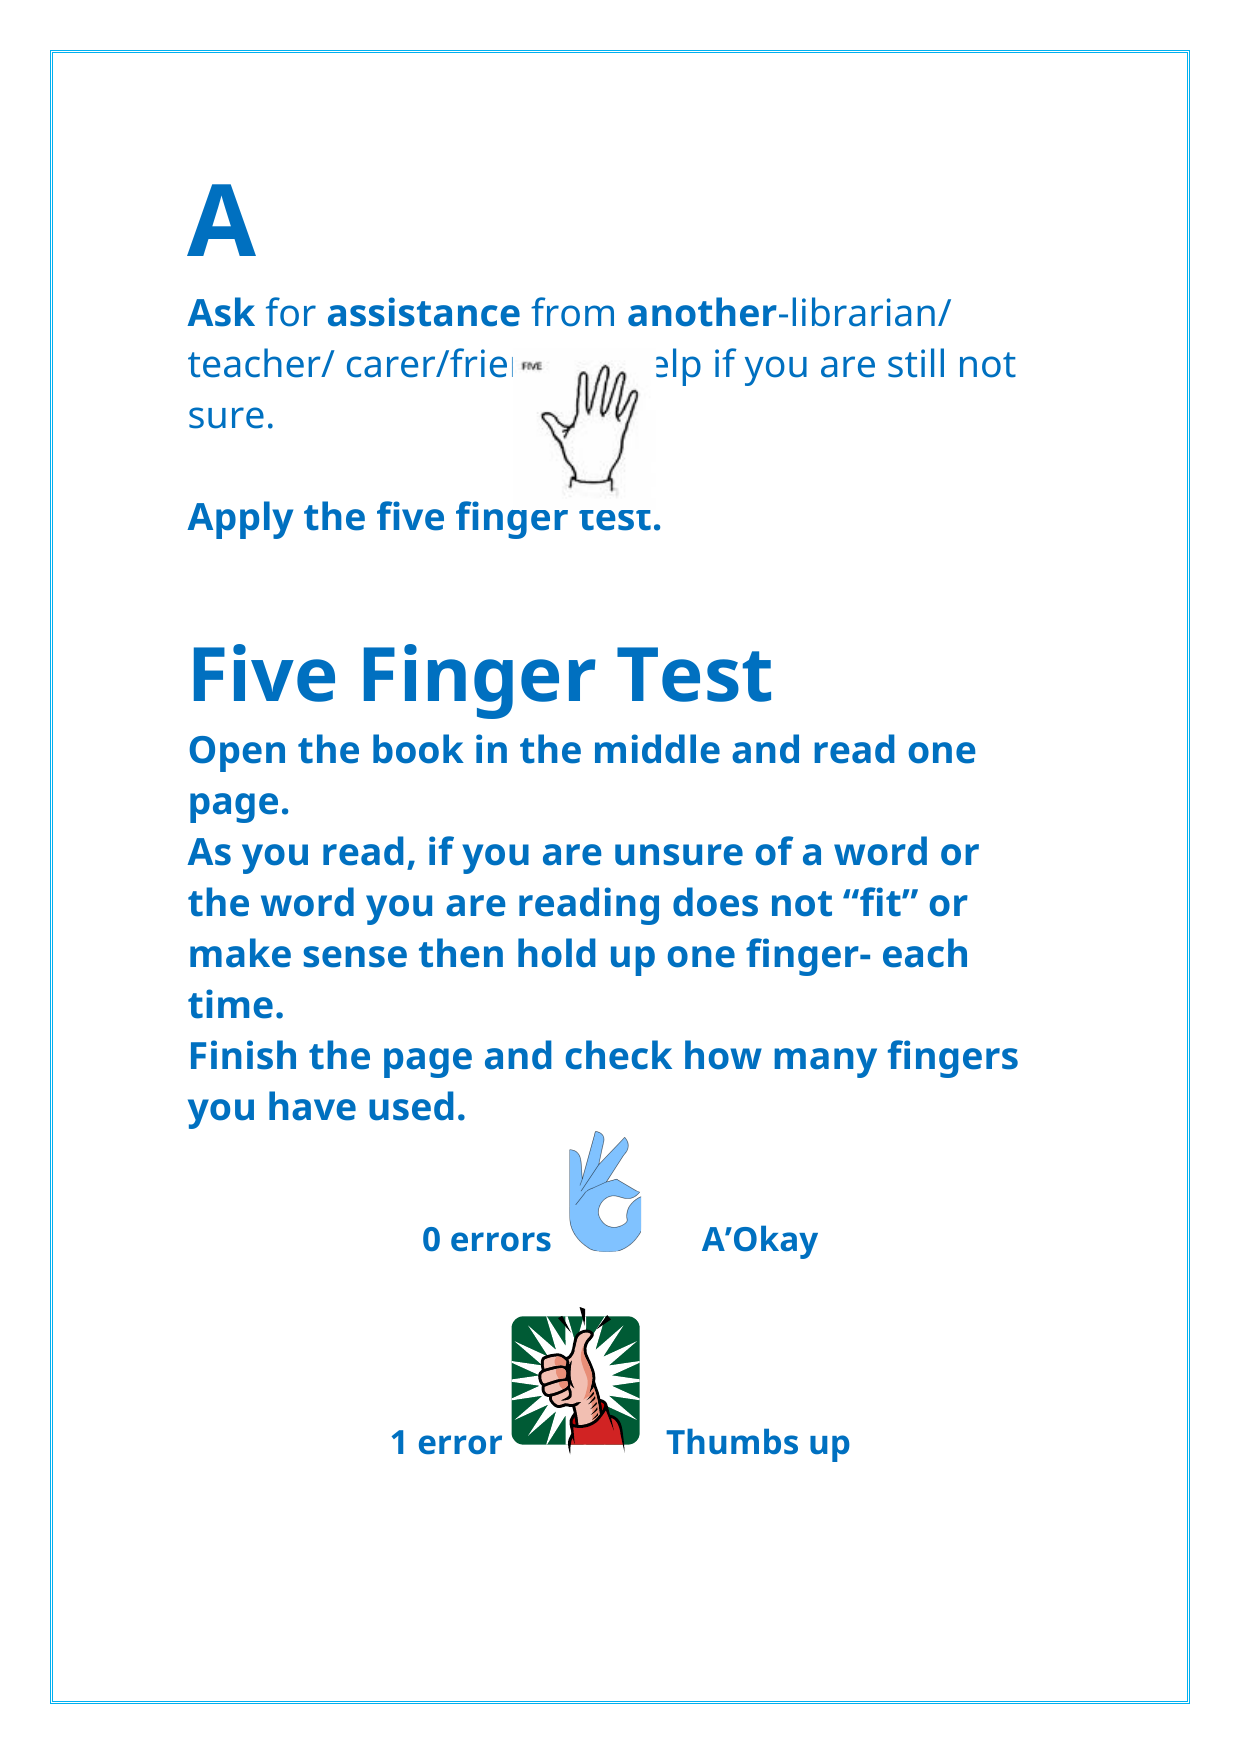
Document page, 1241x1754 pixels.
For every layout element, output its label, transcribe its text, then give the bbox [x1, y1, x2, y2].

text 1 error Thumbs up [187, 1307, 1053, 1464]
text Five Finger Test [187, 621, 1053, 723]
text Open the book in the middle and read one page. [187, 723, 1053, 825]
text A [187, 150, 1053, 286]
text 0 errors A’Okay [187, 1131, 1053, 1262]
picture [569, 1131, 642, 1252]
picture [512, 348, 657, 510]
text Finish the page and check how many fingers you have used. [187, 1029, 1053, 1131]
text As you read, if you are unsure of a word or the word you are reading does not “fit” or make sense then hold up one finger- each time. [187, 825, 1053, 1029]
text Ask for assistance from another-librarian/ teacher/ carer/friend for help if you are still not sure. [187, 286, 1053, 439]
text Apply the five finger test. [187, 490, 1053, 541]
